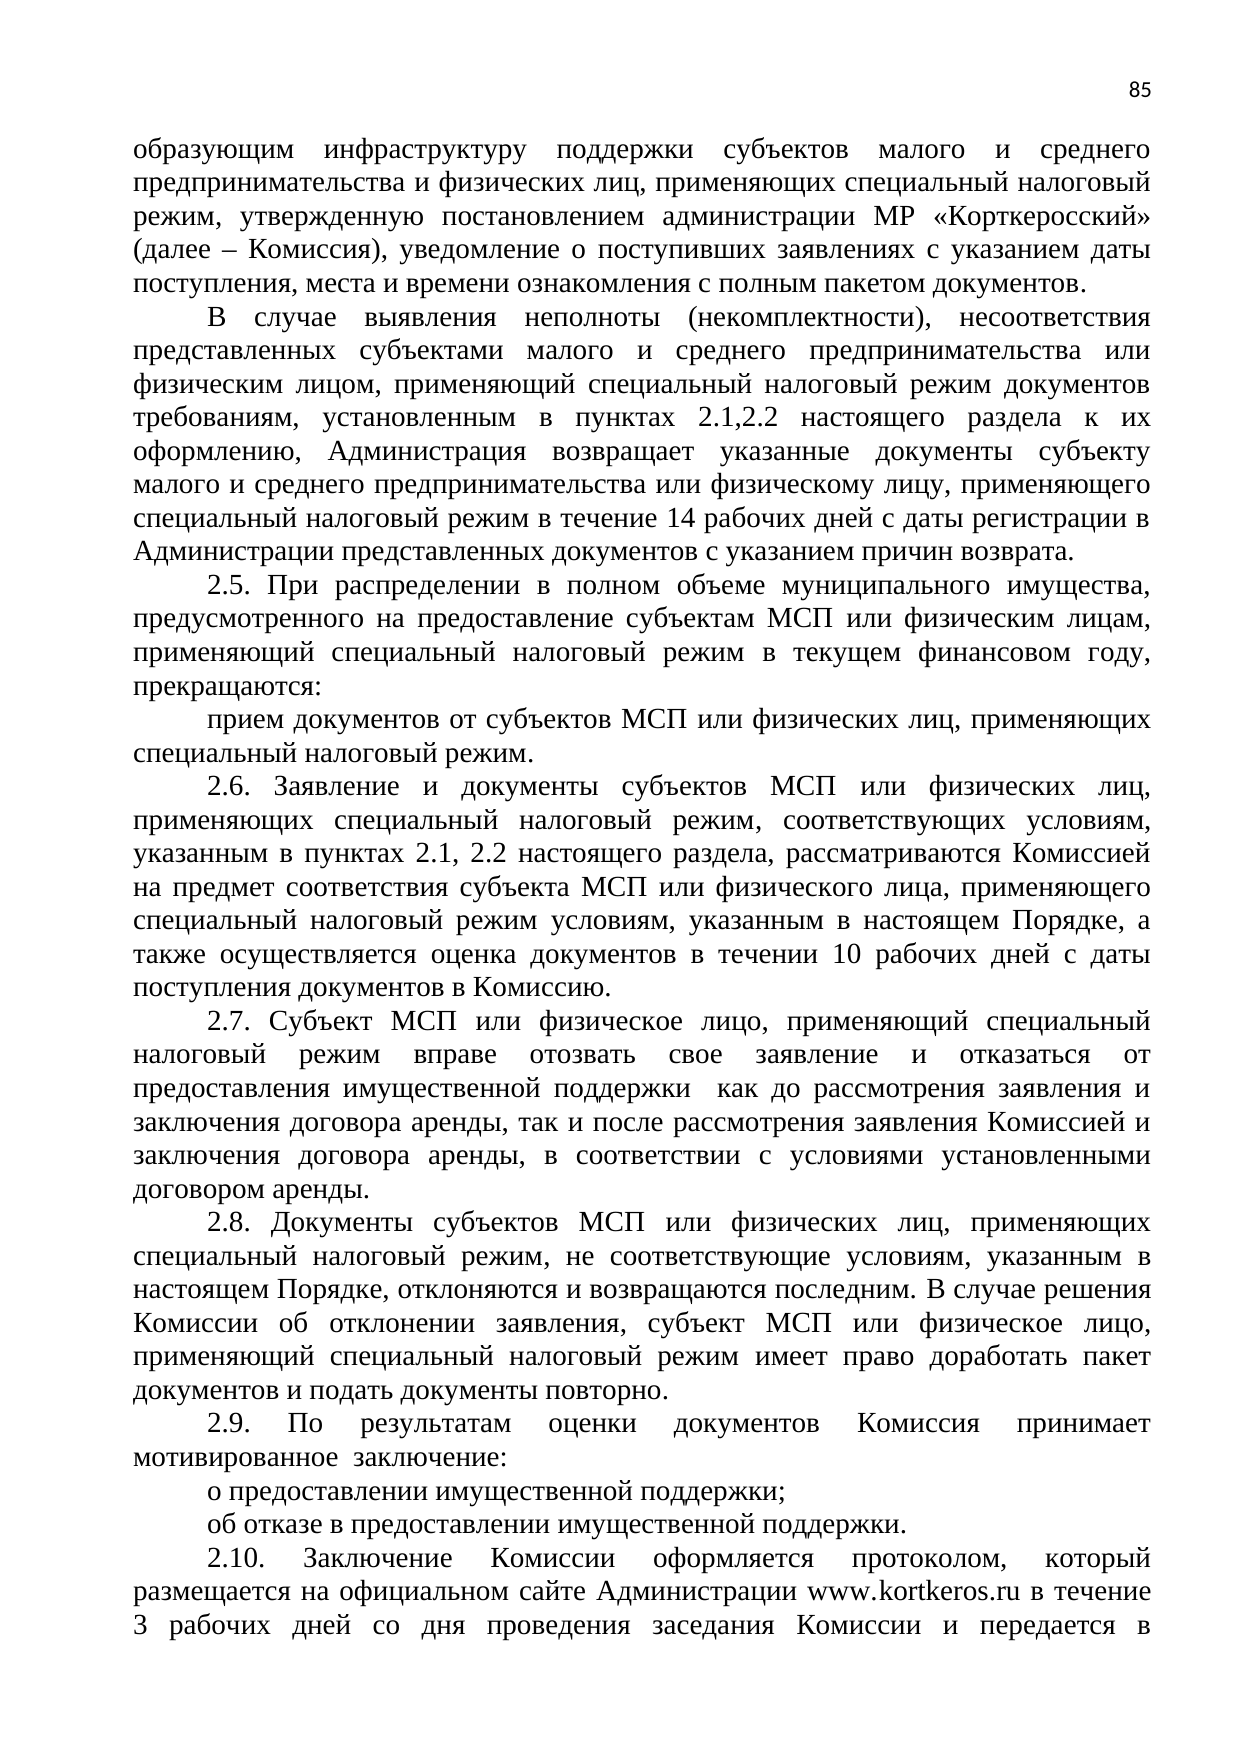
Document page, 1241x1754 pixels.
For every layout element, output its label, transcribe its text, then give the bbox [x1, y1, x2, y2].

text о предоставлении имущественной поддержки; [133, 1473, 1152, 1506]
text В случае выявления неполноты (некомплектности), несоответствия представленных субъектами малого и среднего предпринимательства или физическим лицом, применяющий специальный налоговый режим документов требованиям, установленным в пунктах 2.1,2.2 настоящего раздела к их оформлению, Администрация возвращает указанные документы субъекту малого и среднего предпринимательства или физическому лицу, применяющего специальный налоговый режим в течение 14 рабочих дней с даты регистрации в Администрации представленных документов с указанием причин возврата. [133, 299, 1152, 567]
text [133, 131, 1152, 299]
text об отказе в предоставлении имущественной поддержки. [133, 1506, 1152, 1540]
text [133, 1540, 1152, 1640]
text прием документов от субъектов МСП или физических лиц, применяющих специальный налоговый режим. [133, 701, 1152, 768]
text 2.6. Заявление и документы субъектов МСП или физических лиц, применяющих специальный налоговый режим, соответствующих условиям, указанным в пунктах 2.1, 2.2 настоящего раздела, рассматриваются Комиссией на предмет соответствия субъекта МСП или физического лица, применяющего специальный налоговый режим условиям, указанным в настоящем Порядке, а также осуществляется оценка документов в течении 10 рабочих дней с даты поступления документов в Комиссию. [133, 768, 1152, 1003]
text 2.7. Субъект МСП или физическое лицо, применяющий специальный налоговый режим вправе отозвать свое заявление и отказаться от предоставления имущественной поддержки как до рассмотрения заявления и заключения договора аренды, так и после рассмотрения заявления Комиссией и заключения договора аренды, в соответствии с условиями установленными договором аренды. [133, 1003, 1152, 1204]
text 2.9. По результатам оценки документов Комиссия принимает мотивированное заключение: [133, 1406, 1152, 1473]
text 2.5. При распределении в полном объеме муниципального имущества, предусмотренного на предоставление субъектам МСП или физическим лицам, применяющий специальный налоговый режим в текущем финансовом году, прекращаются: [133, 567, 1152, 701]
text 2.8. Документы субъектов МСП или физических лиц, применяющих специальный налоговый режим, не соответствующие условиям, указанным в настоящем Порядке, отклоняются и возвращаются последним. В случае решения Комиссии об отклонении заявления, субъект МСП или физическое лицо, применяющий специальный налоговый режим имеет право доработать пакет документов и подать документы повторно. [133, 1204, 1152, 1406]
